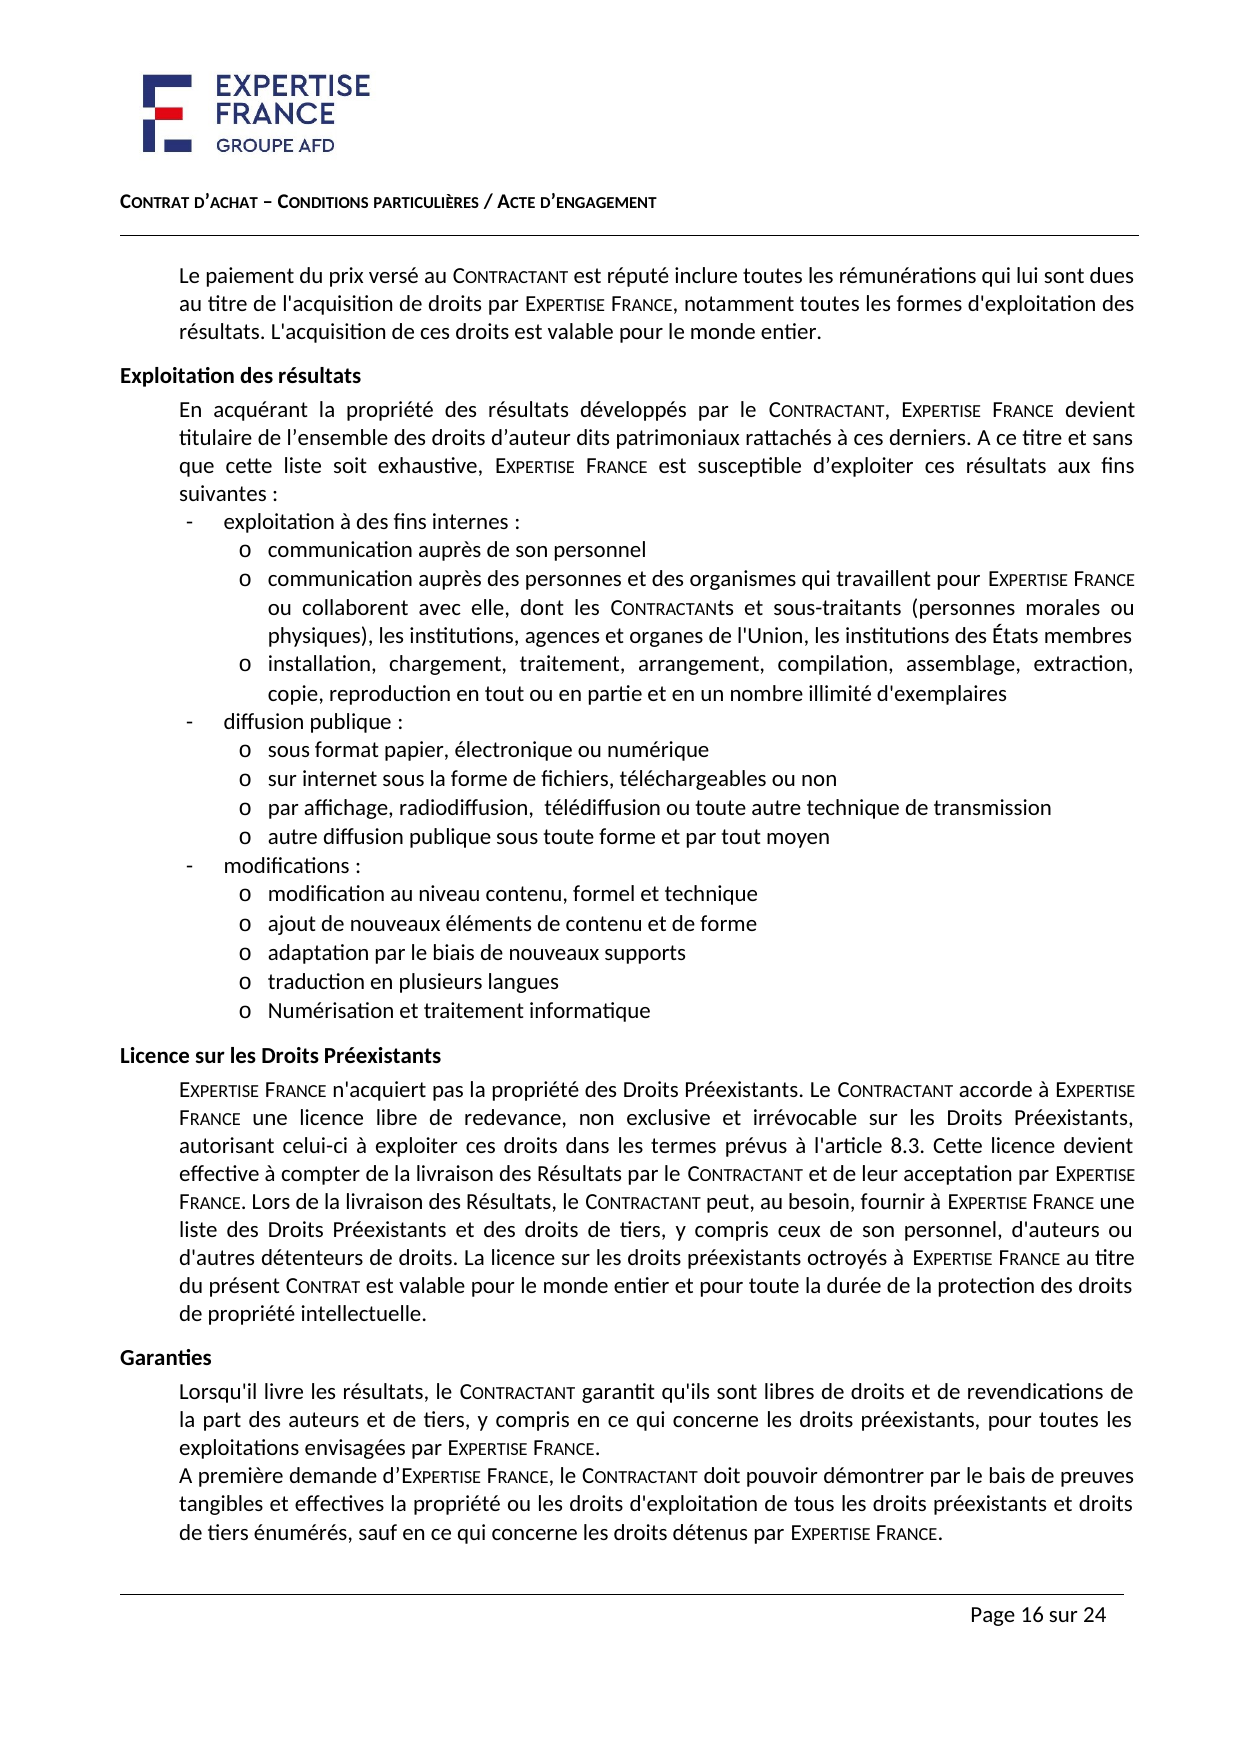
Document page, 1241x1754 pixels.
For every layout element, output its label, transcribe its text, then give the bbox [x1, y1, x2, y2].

list communication auprès de son personnel [238, 535, 1135, 564]
list modification au niveau contenu, formel et technique [238, 879, 1135, 909]
list ajout de nouveaux éléments de contenu et de forme [238, 909, 1135, 938]
subtitle Garanties [120, 1340, 1135, 1371]
list Numérisation et traitement informatique [238, 996, 1135, 1025]
list sous format papier, électronique ou numérique [238, 735, 1135, 764]
list par affichage, radiodiffusion, télédiffusion ou toute autre technique de transmission [238, 793, 1135, 822]
list autre diffusion publique sous toute forme et par tout moyen [238, 822, 1135, 851]
text Le paiement du prix versé au Contractant est réputé inclure toutes les rémunérations qui lui sont dues au titre de l'acquisition de droits par Expertise France, notamment toutes les formes d'exploitation des résultats. L'acquisition de ces droits est valable pour le monde entier. [179, 261, 1135, 345]
subtitle Licence sur les Droits Préexistants [120, 1038, 1135, 1069]
list sur internet sous la forme de fichiers, téléchargeables ou non [238, 764, 1135, 793]
list exploitation à des fins internes : [186, 507, 1135, 535]
list communication auprès des personnes et des organismes qui travaillent pour Expertise France ou collaborent avec elle, dont les Contractants et sous-traitants (personnes morales ou physiques), les institutions, agences et organes de l'Union, les institutions des États membres [238, 564, 1135, 649]
text En acquérant la propriété des résultats développés par le Contractant, Expertise France devient titulaire de l’ensemble des droits d’auteur dits patrimoniaux rattachés à ces derniers. A ce titre et sans que cette liste soit exhaustive, Expertise France est susceptible d’exploiter ces résultats aux fins suivantes : [179, 395, 1135, 507]
text Lorsqu'il livre les résultats, le Contractant garantit qu'ils sont libres de droits et de revendications de la part des auteurs et de tiers, y compris en ce qui concerne les droits préexistants, pour toutes les exploitations envisagées par Expertise France. [179, 1377, 1135, 1462]
subtitle Exploitation des résultats [120, 358, 1135, 389]
picture [120, 41, 397, 183]
list diffusion publique : [186, 707, 1135, 735]
list installation, chargement, traitement, arrangement, compilation, assemblage, extraction, copie, reproduction en tout ou en partie et en un nombre illimité d'exemplaires [238, 649, 1135, 707]
list adaptation par le biais de nouveaux supports [238, 938, 1135, 967]
text Expertise France n'acquiert pas la propriété des Droits Préexistants. Le Contractant accorde à Expertise France une licence libre de redevance, non exclusive et irrévocable sur les Droits Préexistants, autorisant celui-ci à exploiter ces droits dans les termes prévus à l'article 8.3. Cette licence devient effective à compter de la livraison des Résultats par le Contractant et de leur acceptation par Expertise France. Lors de la livraison des Résultats, le Contractant peut, au besoin, fournir à Expertise France une liste des Droits Préexistants et des droits de tiers, y compris ceux de son personnel, d'auteurs ou d'autres détenteurs de droits. La licence sur les droits préexistants octroyés à Expertise France au titre du présent Contrat est valable pour le monde entier et pour toute la durée de la protection des droits de propriété intellectuelle. [179, 1075, 1135, 1327]
text A première demande d’Expertise France, le Contractant doit pouvoir démontrer par le bais de preuves tangibles et effectives la propriété ou les droits d'exploitation de tous les droits préexistants et droits de tiers énumérés, sauf en ce qui concerne les droits détenus par Expertise France. [179, 1462, 1135, 1546]
list modifications : [186, 851, 1135, 879]
list traduction en plusieurs langues [238, 967, 1135, 996]
